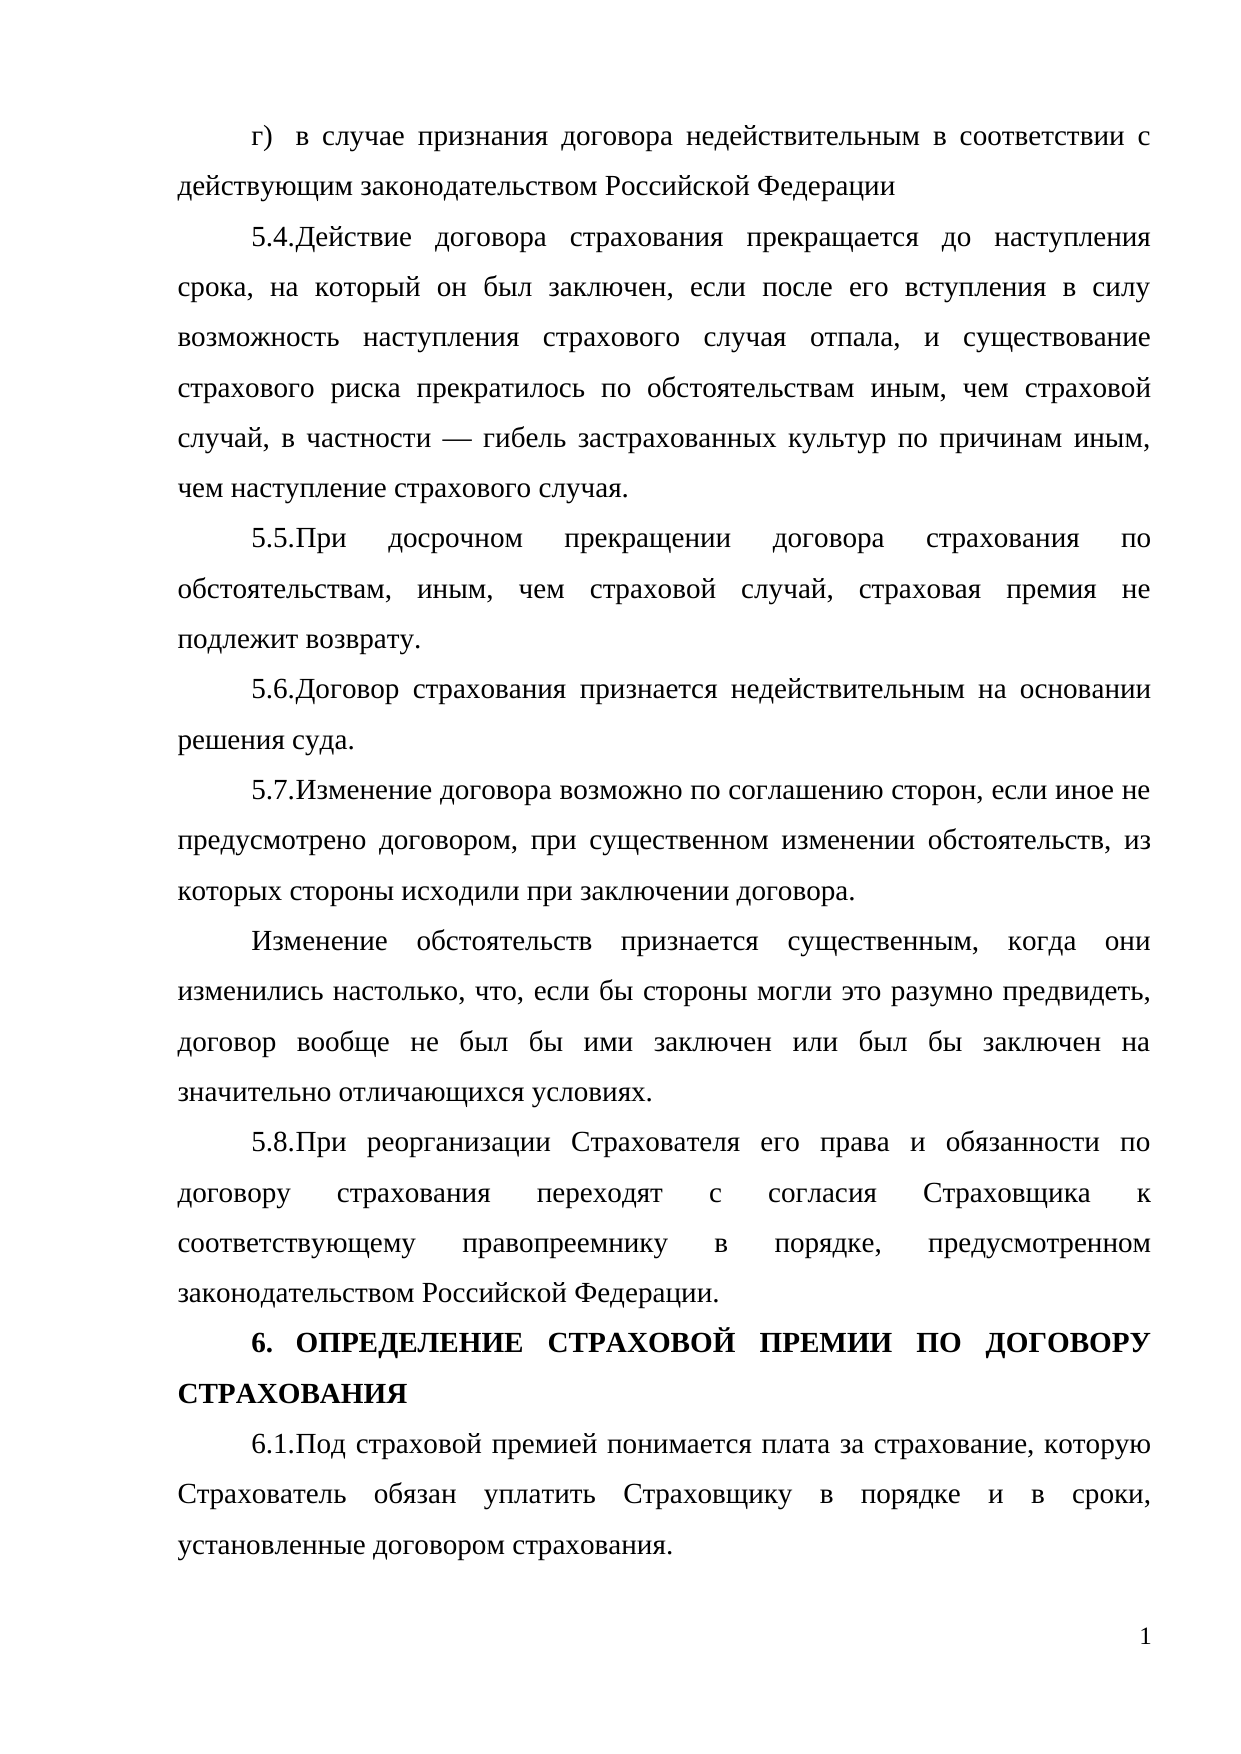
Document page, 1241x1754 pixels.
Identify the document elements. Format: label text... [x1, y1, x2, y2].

text 5.7. Изменение договора возможно по соглашению сторон, если иное не предусмотрено договором, при существенном изменении обстоятельств, из которых стороны исходили при заключении договора. [177, 772, 1152, 906]
text 6.1. Под страховой премией понимается плата за страхование, которую Страхователь обязан уплатить Страховщику в порядке и в сроки, установленные договором страхования. [177, 1426, 1152, 1560]
text 5.6. Договор страхования признается недействительным на основании решения суда. [177, 672, 1152, 755]
text 5.4. Действие договора страхования прекращается до наступления срока, на который он был заключен, если после его вступления в силу возможность наступления страхового случая отпала, и существование страхового риска прекратилось по обстоятельствам иным, чем страховой случай, в частности — гибель застрахованных культур по причинам иным, чем наступление страхового случая. [177, 219, 1152, 504]
subtitle 6. Определение страховой премии по договору страхования [177, 1326, 1152, 1409]
text Изменение обстоятельств признается существенным, когда они изменились настолько, что, если бы стороны могли это разумно предвидеть, договор вообще не был бы ими заключен или был бы заключен на значительно отличающихся условиях. [177, 923, 1152, 1108]
text 5.5. При досрочном прекращении договора страхования по обстоятельствам, иным, чем страховой случай, страховая премия не подлежит возврату. [177, 521, 1152, 655]
text 5.8. При реорганизации Страхователя его права и обязанности по договору страхования переходят с согласия Страховщика к соответствующему правопреемнику в порядке, предусмотренном законодательством Российской Федерации. [177, 1124, 1152, 1309]
text г) в случае признания договора недействительным в соответствии с действующим законодательством Российской Федерации [177, 118, 1152, 202]
